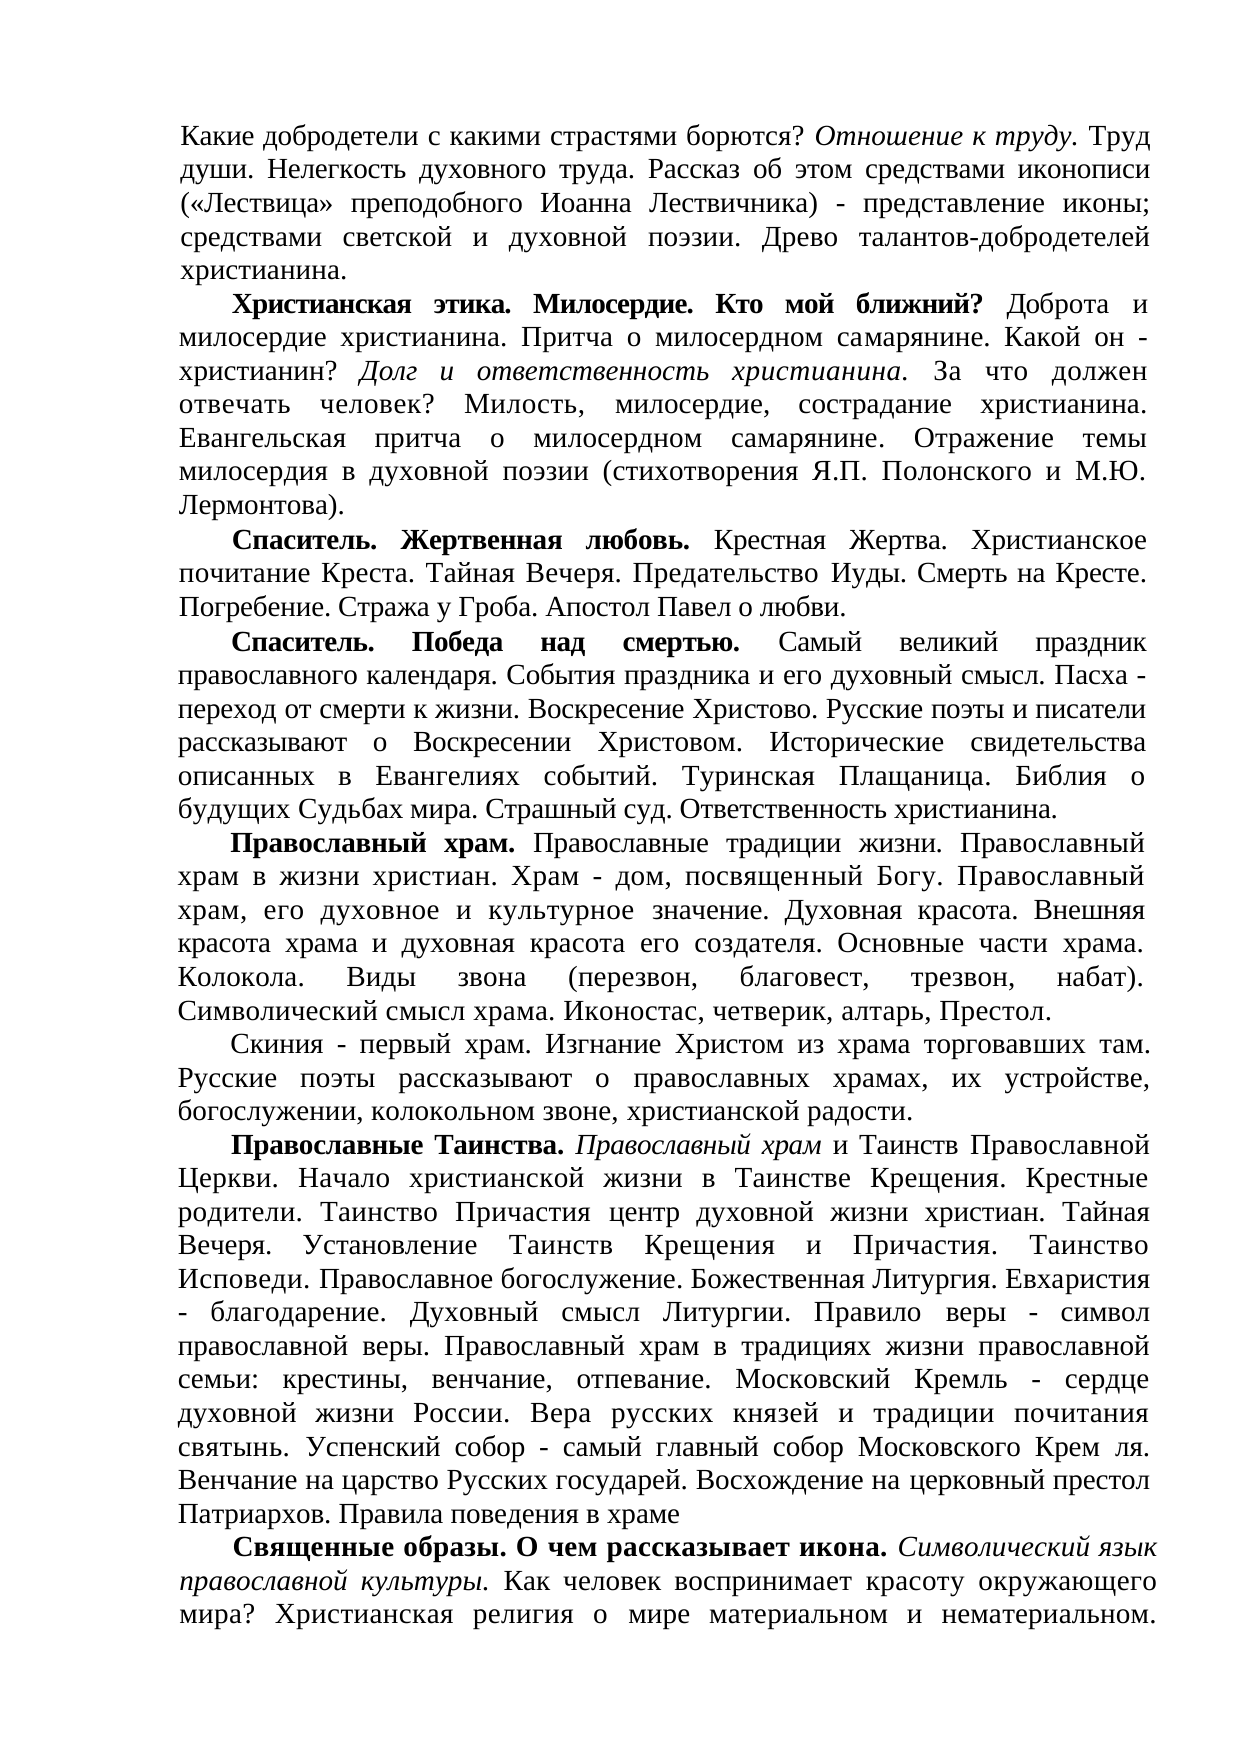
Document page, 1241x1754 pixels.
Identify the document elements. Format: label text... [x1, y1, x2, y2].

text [180, 118, 1151, 286]
text Скиния - первый храм. Изгнание Христом из храма торговавших там. Русские поэты рассказывают о православных храмах, их устройстве, богослужении, колокольном звоне, xpистианской радости. [177, 1026, 1151, 1127]
text Православные Таинства. Православный храм и Таинств Православной Церкви. Начало христианской жизни в Таинстве Крещения. Крестные родители. Таинство Причастия центр духовной жизни христиан. Тайная Вечеря. Установление Таинств Крещения и Причастия. Таинство Исповеди. Православное богослужение. Божественная Литургия. Евхаристия - благодарение. Духовный смысл Литургии. Правило веры - символ православной веры. Православный храм в традициях жизни православной семьи: крестины, венчание, отпевание. Московский Кремль - сердце духовной жизни России. Вера русских князей и традиции почитания святынь. Успенский собор - самый главный собор Московского Крем ля. Венчание на царство Русских государей. Восхождение на церковный престол Патриархов. Правила поведения в храме [178, 1127, 1150, 1529]
text Спаситель. Жертвенная любовь. Крестная Жертва. Христианское почитание Креста. Тайная Вечеря. Предательство Иуды. Смерть на Кресте. Погребение. Стража у Гроба. Апостол Павел о любви. [179, 522, 1147, 623]
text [179, 1529, 1157, 1630]
text Спаситель. Победа над смертью. Самый великий праздник православного календаря. События праздника и его духовный смысл. Пасха - переход от смерти к жизни. Воскресение Христово. Русские поэты и писатели рассказывают о Воскресении Христовом. Исторические свидетельства описанных в Евангелиях событий. Туринская Плащаница. Библия о будущих Судьбах мира. Страшный суд. Ответственность христианина. [178, 624, 1147, 825]
text Христианская этика. Милосердие. Кто мой ближний? Доброта и милосердие христианина. Притча о милосердном самарянине. Какой он - христианин? Долг и ответственность христианина. За что должен отвечать человек? Милость, милосердие, сострадание христианина. Евангельская притча о милосердном самарянине. Отражение темы милосердия в духовной поэзии (стихотворения Я.П. Полонского и М.Ю. Лермонтова). [179, 286, 1148, 521]
text Православный храм. Православные традиции жизни. Православный храм в жизни христиан. Храм - дом, посвященный Богу. Православный храм, его духовное и культурное значение. Духовная красота. Внешняя красота храма и духовная красота его создателя. Основные части храма. Колокола. Виды звона (перезвон, благовест, трезвон, набат). Символический смысл храма. Иконостас, четверик, алтарь, Престол. [177, 825, 1145, 1026]
